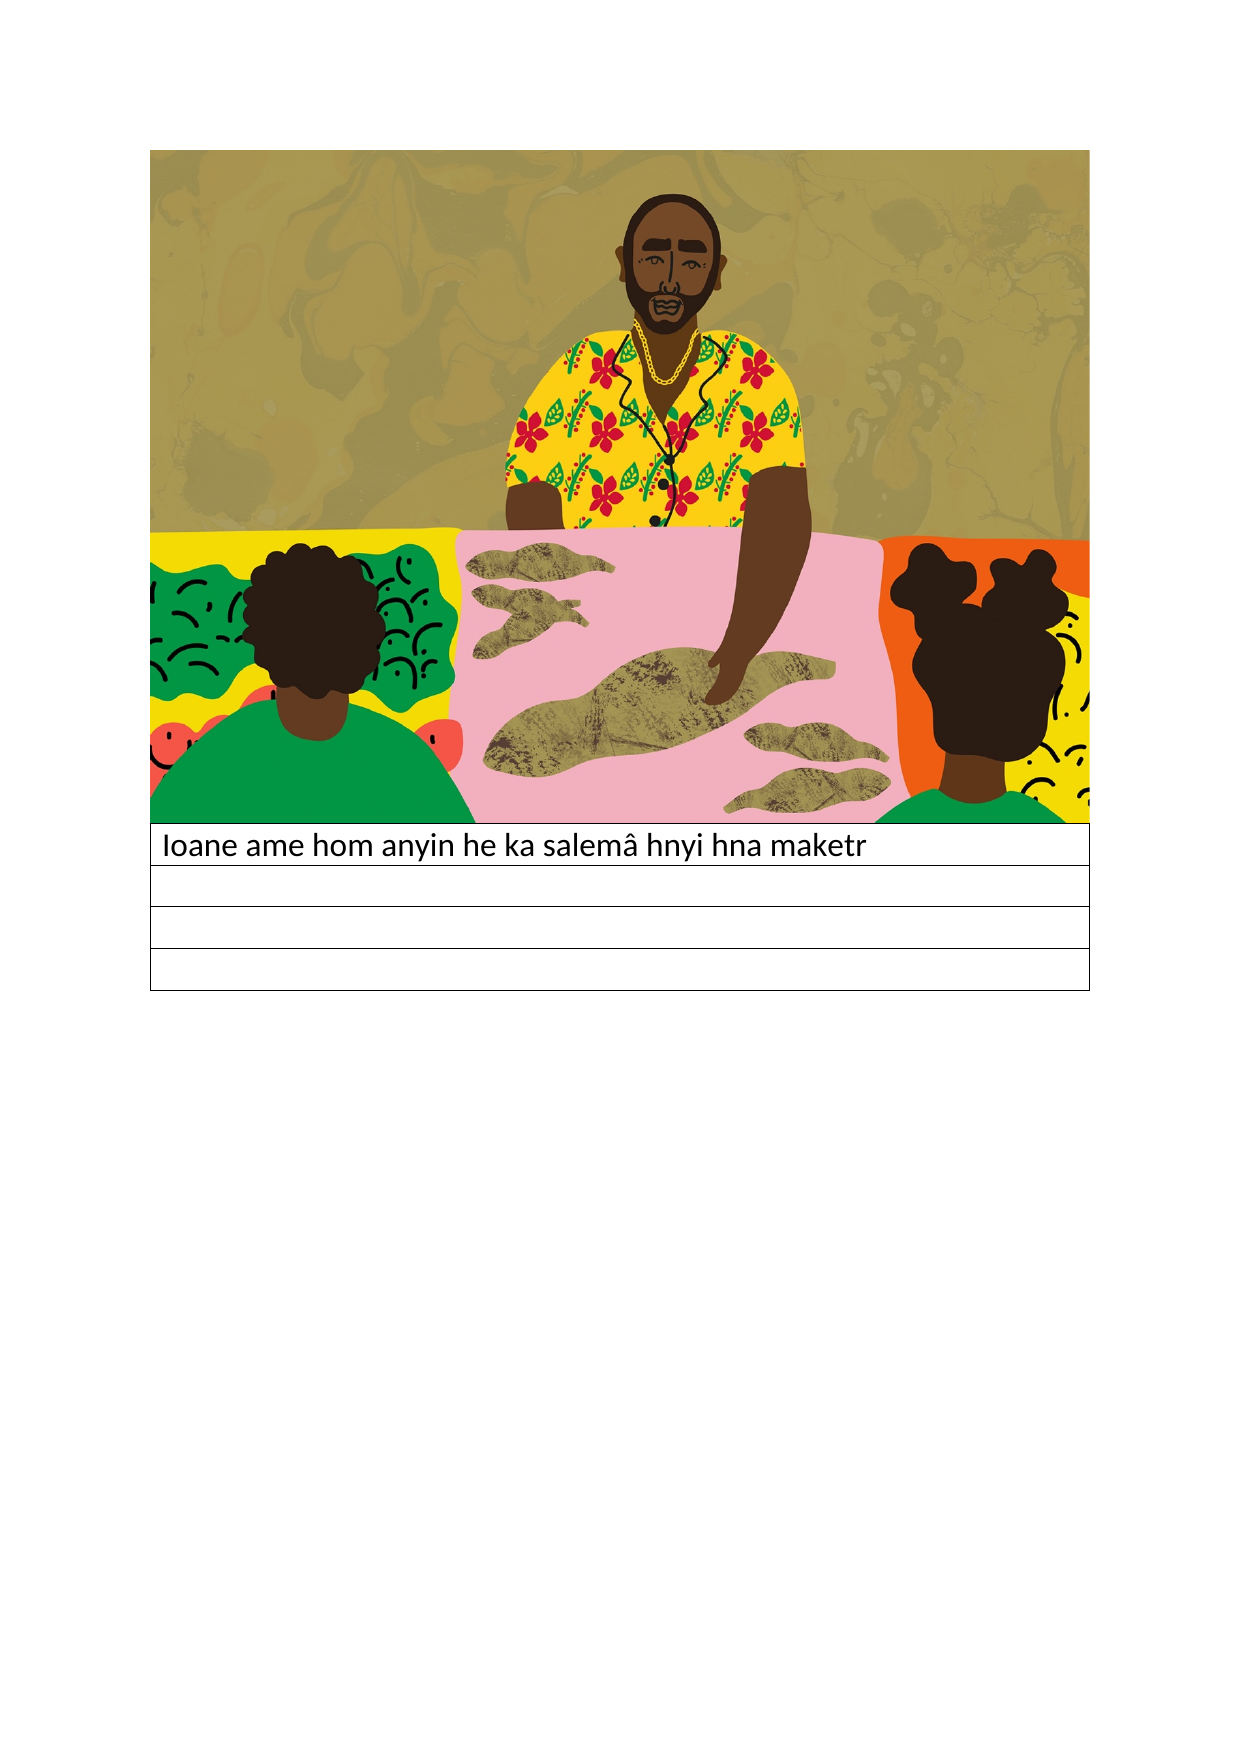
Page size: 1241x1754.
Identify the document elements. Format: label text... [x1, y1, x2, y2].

table_cell [151, 949, 1089, 990]
table_cell [151, 907, 1089, 948]
table_cell [151, 866, 1089, 906]
table_header Ioane ame hom anyin he ka salemâ hnyi hna maketr [151, 824, 1089, 864]
picture [150, 150, 1090, 823]
